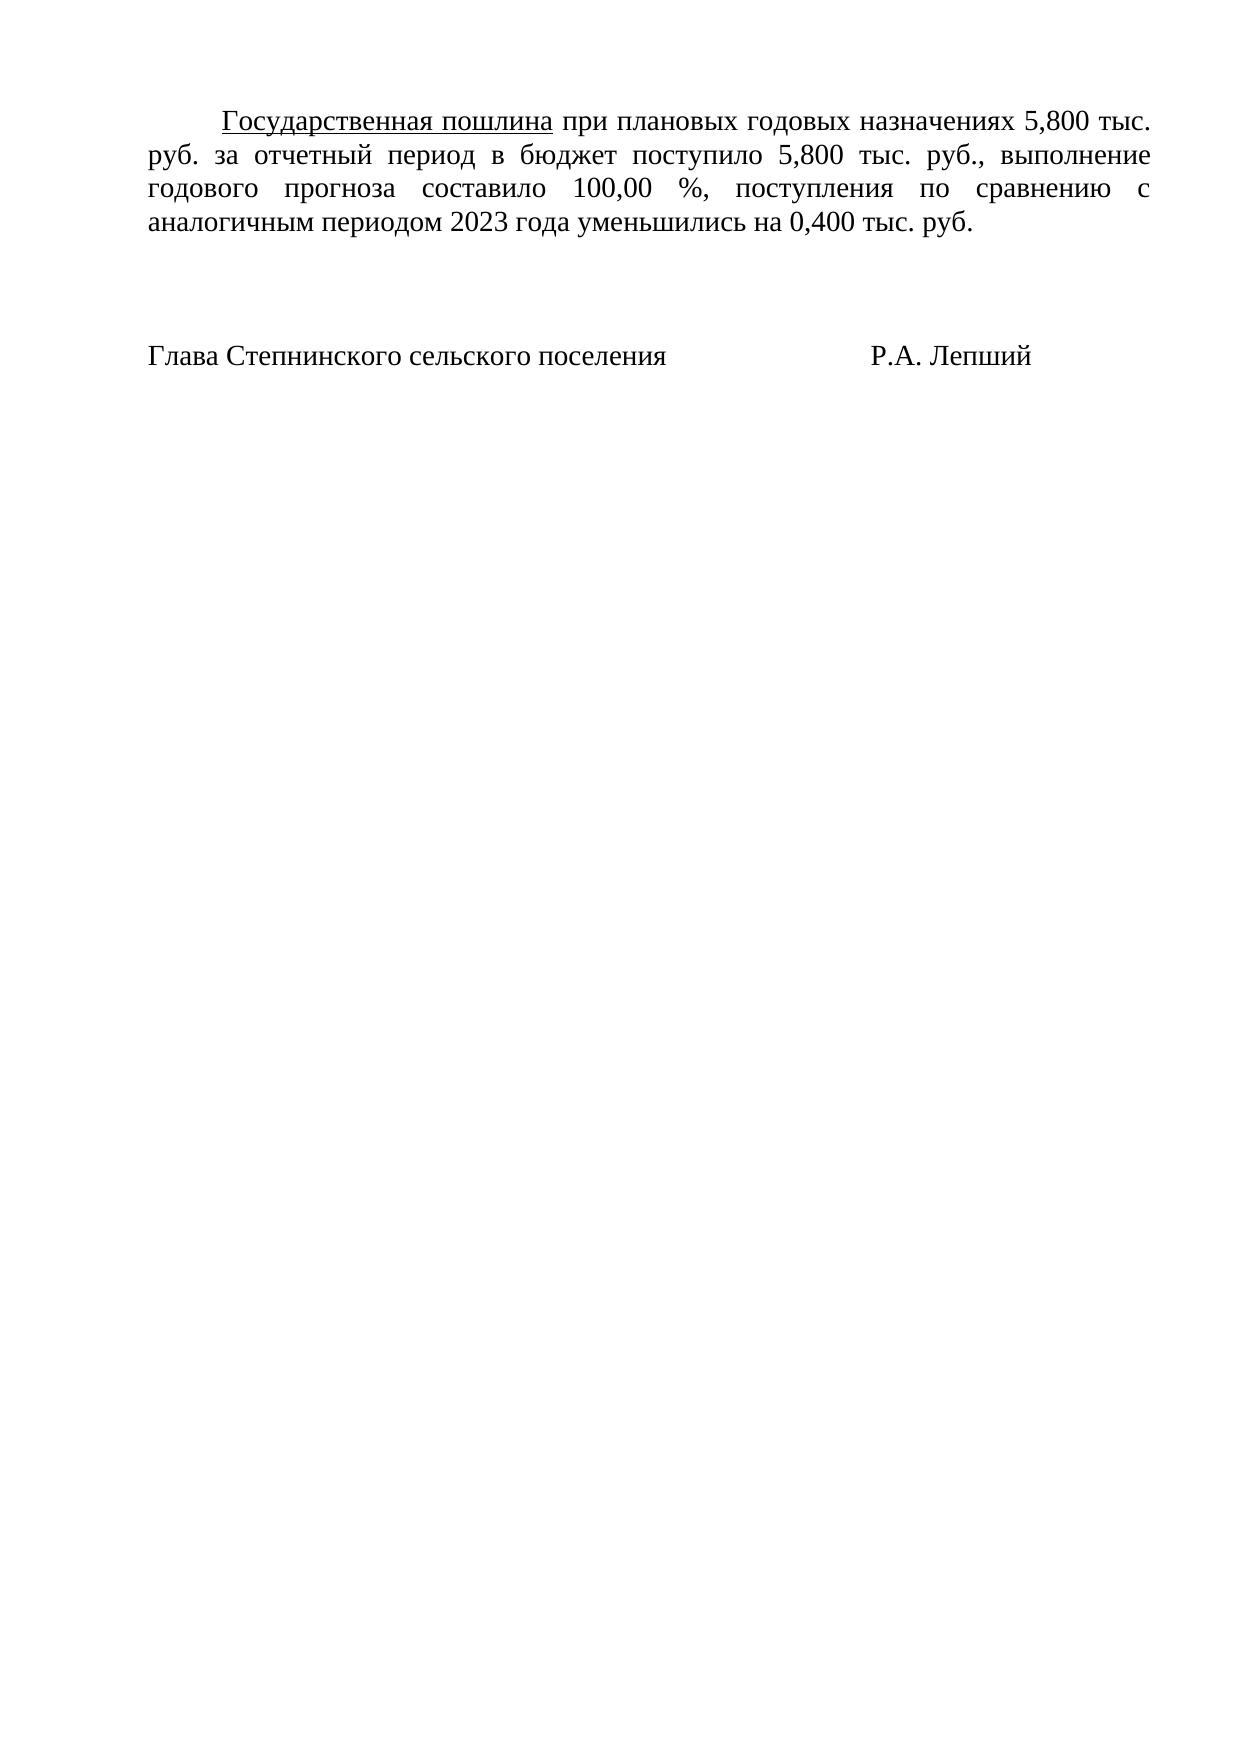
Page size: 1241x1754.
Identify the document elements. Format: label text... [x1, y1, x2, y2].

text Глава Степнинского сельского поселения Р.А. Лепший [148, 338, 1152, 372]
text Государственная пошлина при плановых годовых назначениях 5,800 тыс. руб. за отчетный период в бюджет поступило 5,800 тыс. руб., выполнение годового прогноза составило 100,00 %, поступления по сравнению с аналогичным периодом 2023 года уменьшились на 0,400 тыс. руб. [148, 103, 1152, 238]
